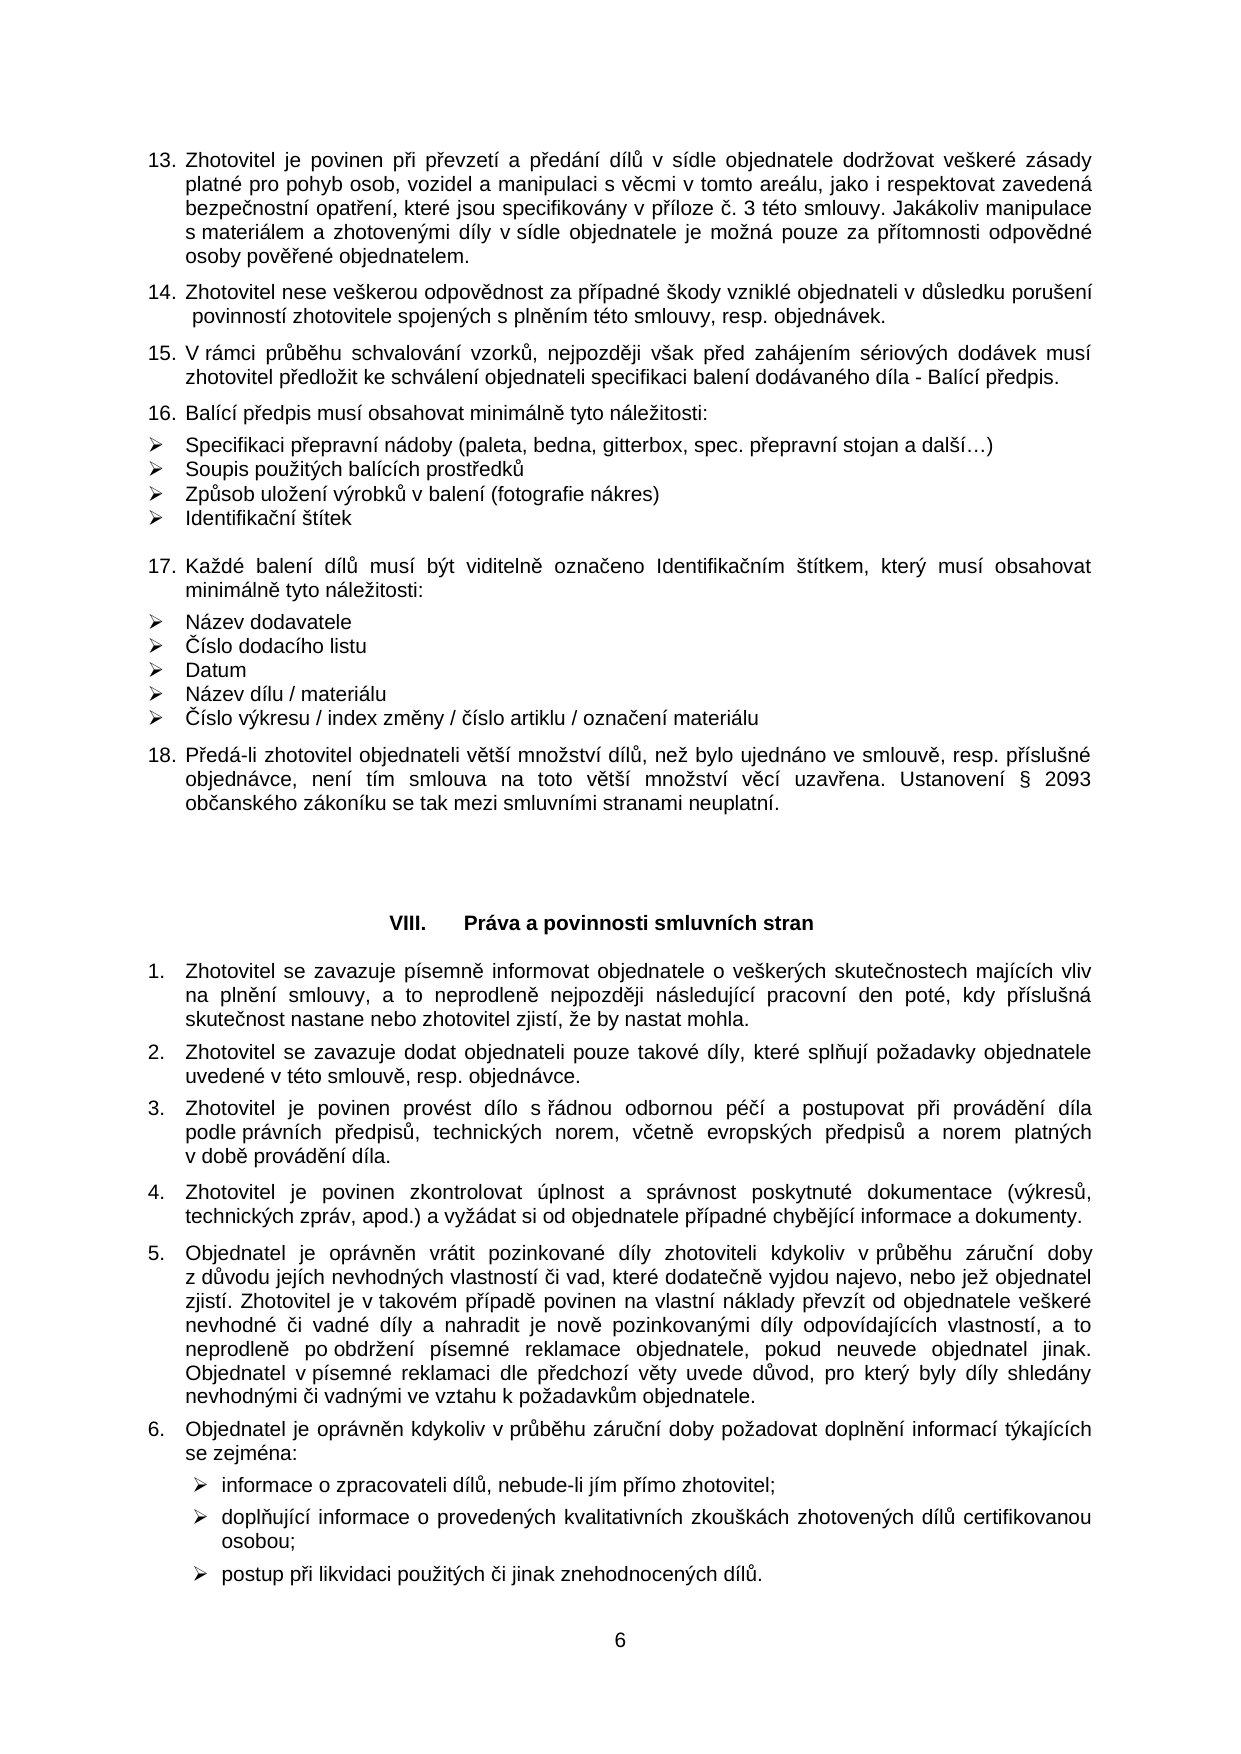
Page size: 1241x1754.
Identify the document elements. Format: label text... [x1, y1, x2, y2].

subtitle Práva a povinnosti smluvních stran [148, 911, 1093, 935]
list Datum [148, 658, 1093, 682]
list Zhotovitel se zavazuje písemně informovat objednatele o veškerých skutečnostech majících vliv na plnění smlouvy, a to neprodleně nejpozději následující pracovní den poté, kdy příslušná skutečnost nastane nebo zhotovitel zjistí, že by nastat mohla. [148, 959, 1093, 1031]
list Název dodavatele [148, 610, 1093, 634]
list informace o zpracovateli dílů, nebude-li jím přímo zhotovitel; [192, 1473, 1093, 1497]
list Název dílu / materiálu [148, 682, 1093, 706]
list Číslo výkresu / index změny / číslo artiklu / označení materiálu [148, 706, 1093, 730]
list Zhotovitel nese veškerou odpovědnost za případné škody vzniklé objednateli v důsledku porušení povinností zhotovitele spojených s plněním této smlouvy, resp. objednávek. [148, 280, 1093, 328]
list Způsob uložení výrobků v balení (fotografie nákres) [148, 481, 1093, 505]
list Každé balení dílů musí být viditelně označeno Identifikačním štítkem, který musí obsahovat minimálně tyto náležitosti: [148, 553, 1093, 601]
list Zhotovitel je povinen provést dílo s řádnou odbornou péčí a postupovat při provádění díla podle právních předpisů, technických norem, včetně evropských předpisů a norem platných v době provádění díla. [148, 1096, 1093, 1168]
list Identifikační štítek [148, 505, 1093, 529]
list postup při likvidaci použitých či jinak znehodnocených dílů. [192, 1562, 1093, 1586]
list Zhotovitel je povinen při převzetí a předání dílů v sídle objednatele dodržovat veškeré zásady platné pro pohyb osob, vozidel a manipulaci s věcmi v tomto areálu, jako i respektovat zavedená bezpečnostní opatření, které jsou specifikovány v příloze č. 3 této smlouvy. Jakákoliv manipulace s materiálem a zhotovenými díly v sídle objednatele je možná pouze za přítomnosti odpovědné osoby pověřené objednatelem. [148, 148, 1093, 268]
list Objednatel je oprávněn vrátit pozinkované díly zhotoviteli kdykoliv v průběhu záruční doby z důvodu jejích nevhodných vlastností či vad, které dodatečně vyjdou najevo, nebo jež objednatel zjistí. Zhotovitel je v takovém případě povinen na vlastní náklady převzít od objednatele veškeré nevhodné či vadné díly a nahradit je nově pozinkovanými díly odpovídajících vlastností, a to neprodleně po obdržení písemné reklamace objednatele, pokud neuvede objednatel jinak. Objednatel v písemné reklamaci dle předchozí věty uvede důvod, pro který byly díly shledány nevhodnými či vadnými ve vztahu k požadavkům objednatele. [148, 1241, 1093, 1408]
list doplňující informace o provedených kvalitativních zkouškách zhotovených dílů certifikovanou osobou; [192, 1505, 1093, 1553]
list Soupis použitých balících prostředků [148, 457, 1093, 481]
list Číslo dodacího listu [148, 634, 1093, 658]
list Předá-li zhotovitel objednateli větší množství dílů, než bylo ujednáno ve smlouvě, resp. příslušné objednávce, není tím smlouva na toto větší množství věcí uzavřena. Ustanovení § 2093 občanského zákoníku se tak mezi smluvními stranami neuplatní. [148, 742, 1093, 814]
list Specifikaci přepravní nádoby (paleta, bedna, gitterbox, spec. přepravní stojan a další…) [148, 433, 1093, 457]
list Zhotovitel se zavazuje dodat objednateli pouze takové díly, které splňují požadavky objednatele uvedené v této smlouvě, resp. objednávce. [148, 1039, 1093, 1087]
list Zhotovitel je povinen zkontrolovat úplnost a správnost poskytnuté dokumentace (výkresů, technických zpráv, apod.) a vyžádat si od objednatele případné chybějící informace a dokumenty. [148, 1180, 1093, 1228]
list V rámci průběhu schvalování vzorků, nejpozději však před zahájením sériových dodávek musí zhotovitel předložit ke schválení objednateli specifikaci balení dodávaného díla - Balící předpis. [148, 341, 1093, 388]
list Objednatel je oprávněn kdykoliv v průběhu záruční doby požadovat doplnění informací týkajících se zejména: [148, 1417, 1093, 1464]
list Balící předpis musí obsahovat minimálně tyto náležitosti: [148, 401, 1093, 425]
